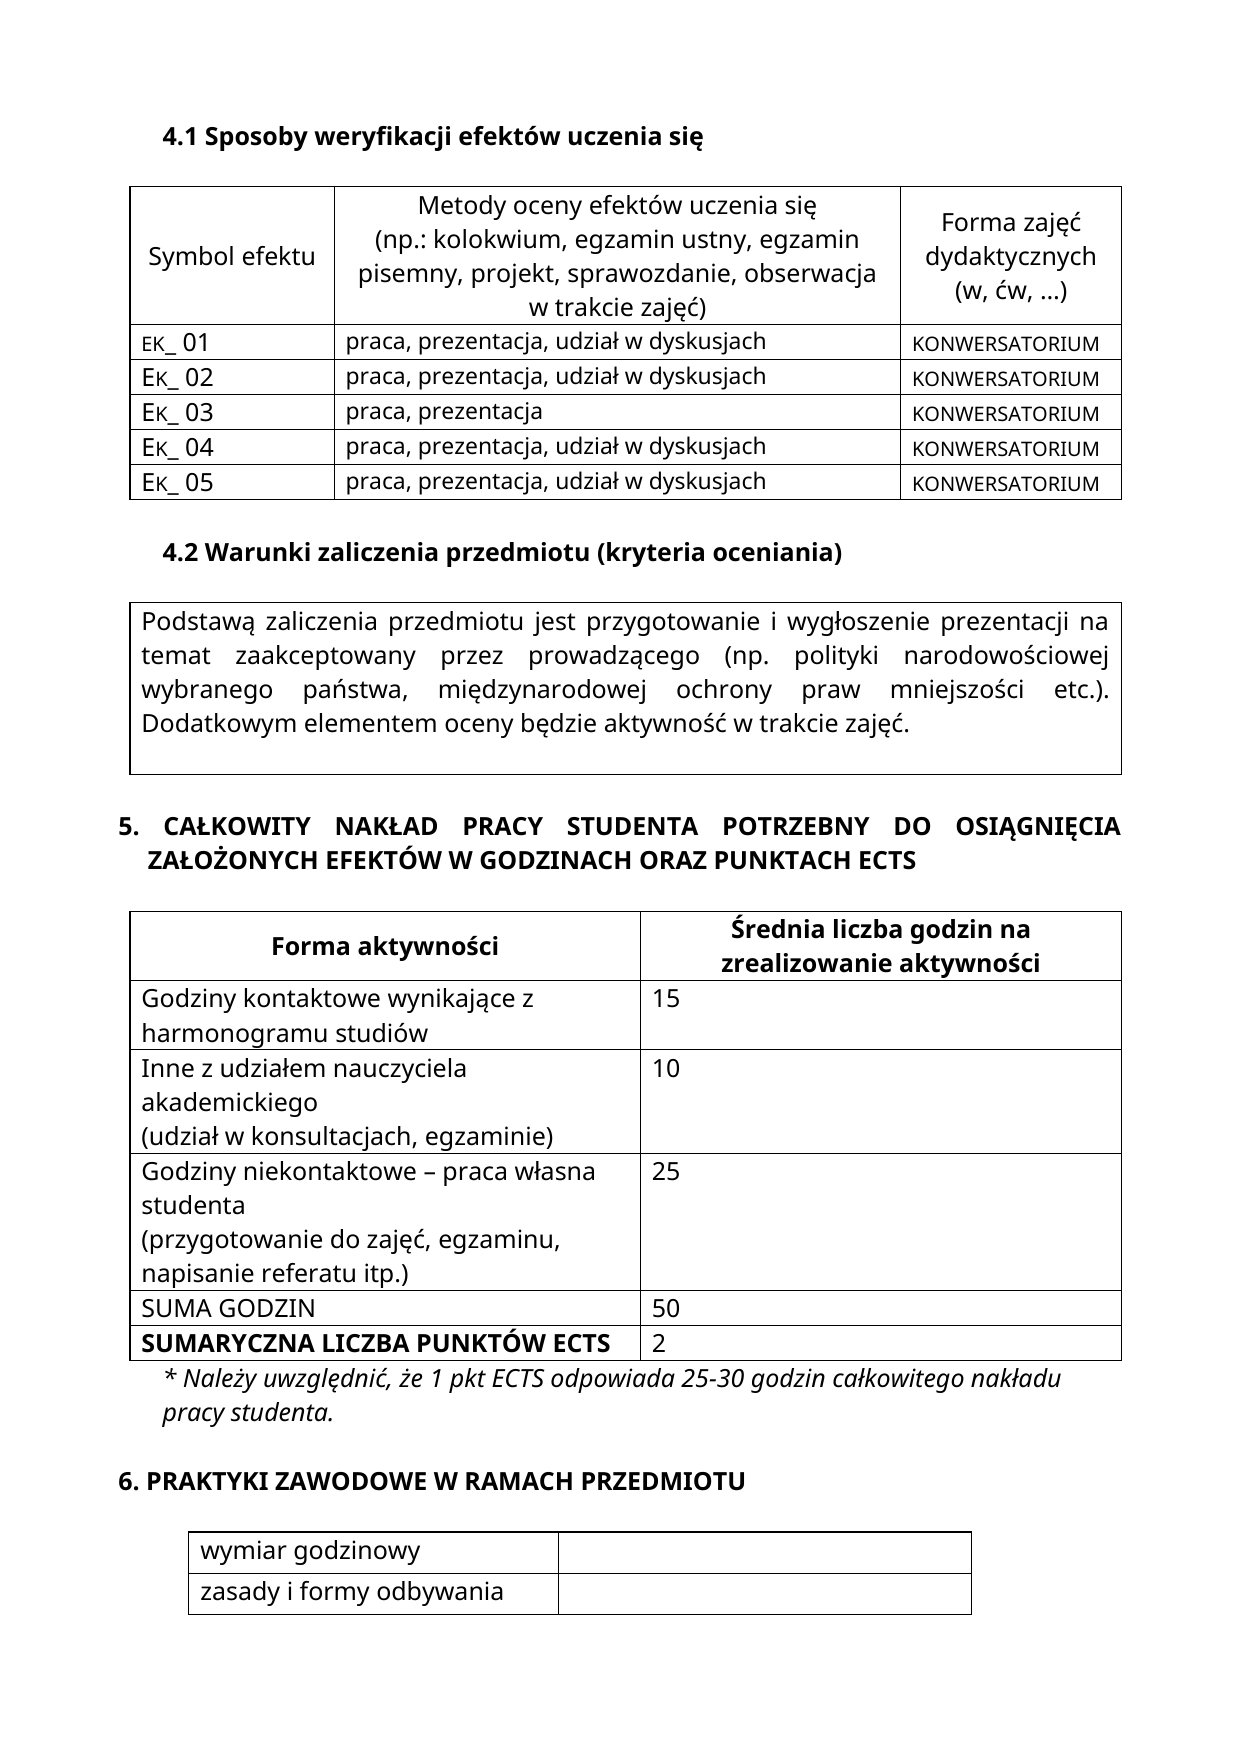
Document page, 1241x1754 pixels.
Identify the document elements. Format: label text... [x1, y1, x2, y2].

table_cell konwersatorium [901, 395, 1121, 429]
table_cell SUMA GODZIN [131, 1291, 640, 1325]
text 5. CAŁKOWITY NAKŁAD PRACY STUDENTA POTRZEBNY DO OSIĄGNIĘCIA ZAŁOŻONYCH EFEKTÓW W GODZINACH ORAZ PUNKTACH ECTS [118, 809, 1122, 877]
table_header Forma aktywności [131, 912, 640, 980]
table_cell praca, prezentacja [335, 395, 900, 429]
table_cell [189, 1574, 558, 1614]
text 4.1 Sposoby weryfikacji efektów uczenia się [162, 118, 1122, 152]
table_header Podstawą zaliczenia przedmiotu jest przygotowanie i wygłoszenie prezentacji na temat zaakceptowany przez prowadzącego (np. polityki narodowościowej wybranego państwa, międzynarodowej ochrony praw mniejszości etc.). Dodatkowym elementem oceny będzie aktywność w trakcie zajęć. [131, 603, 1121, 774]
table_cell konwersatorium [901, 325, 1121, 359]
table_cell ek_ 01 [131, 325, 334, 359]
table_cell 25 [641, 1154, 1121, 1290]
table_cell 10 [641, 1050, 1121, 1152]
table_cell praca, prezentacja, udział w dyskusjach [335, 430, 900, 464]
table_cell konwersatorium [901, 430, 1121, 464]
table_cell Ek_ 04 [131, 430, 334, 464]
table_cell SUMARYCZNA LICZBA PUNKTÓW ECTS [131, 1326, 640, 1360]
table_cell praca, prezentacja, udział w dyskusjach [335, 325, 900, 359]
table_cell Ek_ 03 [131, 395, 334, 429]
text 4.2 Warunki zaliczenia przedmiotu (kryteria oceniania) [162, 534, 1122, 568]
table_cell praca, prezentacja, udział w dyskusjach [335, 360, 900, 394]
table_header [559, 1533, 971, 1573]
table_header Symbol efektu [131, 187, 334, 323]
table_cell [559, 1574, 971, 1614]
table_cell Godziny niekontaktowe – praca własna studenta (przygotowanie do zajęć, egzaminu, napisanie referatu itp.) [131, 1154, 640, 1290]
table_cell praca, prezentacja, udział w dyskusjach [335, 465, 900, 499]
table_cell 2 [641, 1326, 1121, 1360]
table_cell Godziny kontaktowe wynikające z harmonogramu studiów [131, 981, 640, 1049]
table_header Forma zajęć dydaktycznych (w, ćw, …) [901, 187, 1121, 323]
table_header Metody oceny efektów uczenia się (np.: kolokwium, egzamin ustny, egzamin pisemny, projekt, sprawozdanie, obserwacja w trakcie zajęć) [335, 187, 900, 323]
table_cell konwersatorium [901, 360, 1121, 394]
table_cell Ek_ 05 [131, 465, 334, 499]
table_cell konwersatorium [901, 465, 1121, 499]
table_cell 15 [641, 981, 1121, 1049]
text * Należy uwzględnić, że 1 pkt ECTS odpowiada 25-30 godzin całkowitego nakładu pracy studenta. [162, 1361, 1122, 1429]
table_header Średnia liczba godzin na zrealizowanie aktywności [641, 912, 1121, 980]
table_cell 50 [641, 1291, 1121, 1325]
table_cell Inne z udziałem nauczyciela akademickiego (udział w konsultacjach, egzaminie) [131, 1050, 640, 1152]
text 6. PRAKTYKI ZAWODOWE W RAMACH PRZEDMIOTU [118, 1463, 1122, 1497]
table_cell Ek_ 02 [131, 360, 334, 394]
table_header wymiar godzinowy [189, 1533, 558, 1573]
